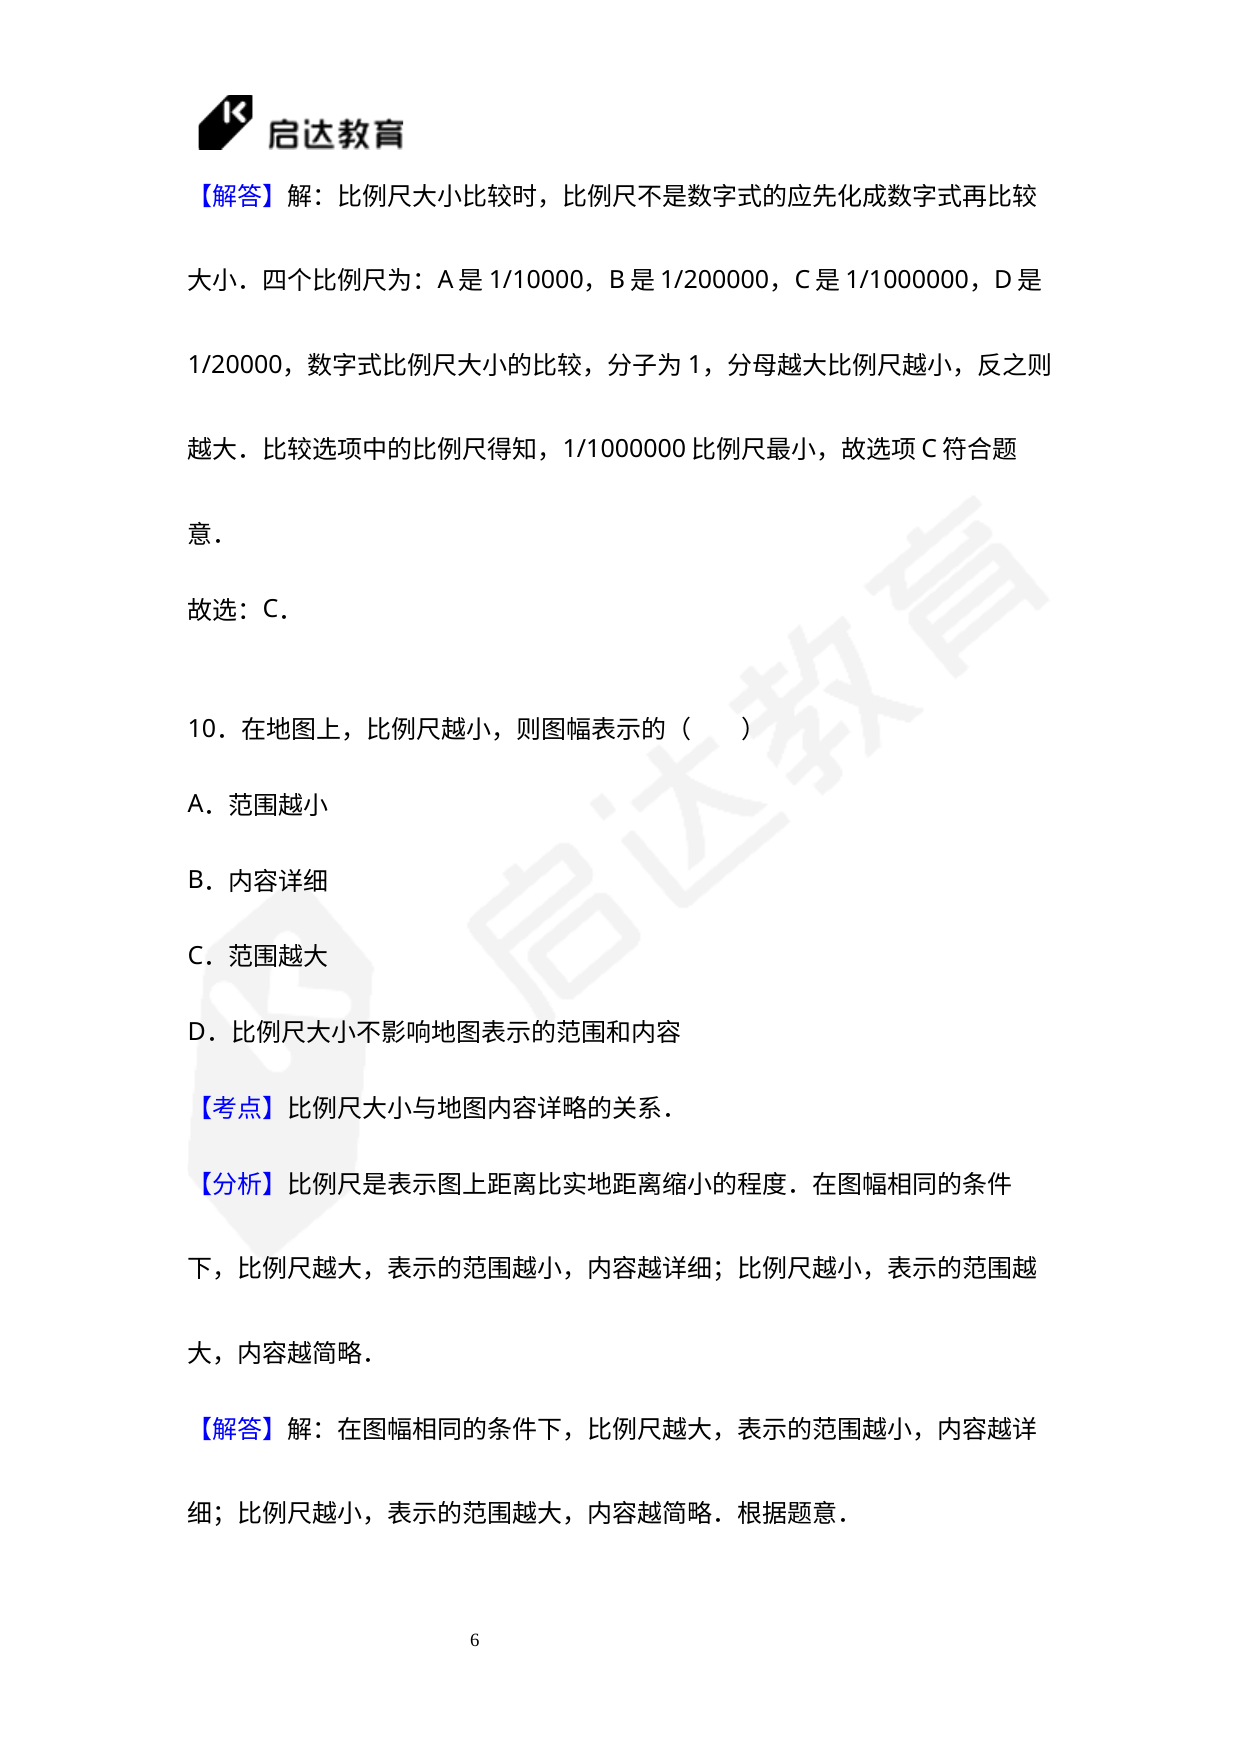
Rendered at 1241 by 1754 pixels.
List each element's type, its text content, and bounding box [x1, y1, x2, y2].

text 故选：C． [187, 576, 1053, 641]
text D．比例尺大小不影响地图表示的范围和内容 [187, 998, 1053, 1063]
text B．内容详细 [187, 847, 1053, 912]
text 10．在地图上，比例尺越小，则图幅表示的（ ） [187, 695, 1053, 760]
picture [198, 95, 404, 150]
text 【解答】解：比例尺大小比较时，比例尺不是数字式的应先化成数字式再比较大小．四个比例尺为：A是1/10000，B是1/200000，C是1/1000000，D是1/20000，数字式比例尺大小的比较，分子为1，分母越大比例尺越小，反之则越大．比较选项中的比例尺得知，1/1000000比例尺最小，故选项C符合题意． [187, 162, 1053, 565]
text 【考点】比例尺大小与地图内容详略的关系． [187, 1074, 1053, 1139]
text A．范围越小 [187, 771, 1053, 836]
text C．范围越大 [187, 922, 1053, 987]
text 【解答】解：在图幅相同的条件下，比例尺越大，表示的范围越小，内容越详细；比例尺越小，表示的范围越大，内容越简略．根据题意． [187, 1395, 1053, 1544]
text 【分析】比例尺是表示图上距离比实地距离缩小的程度．在图幅相同的条件下，比例尺越大，表示的范围越小，内容越详细；比例尺越小，表示的范围越大，内容越简略． [187, 1150, 1053, 1384]
